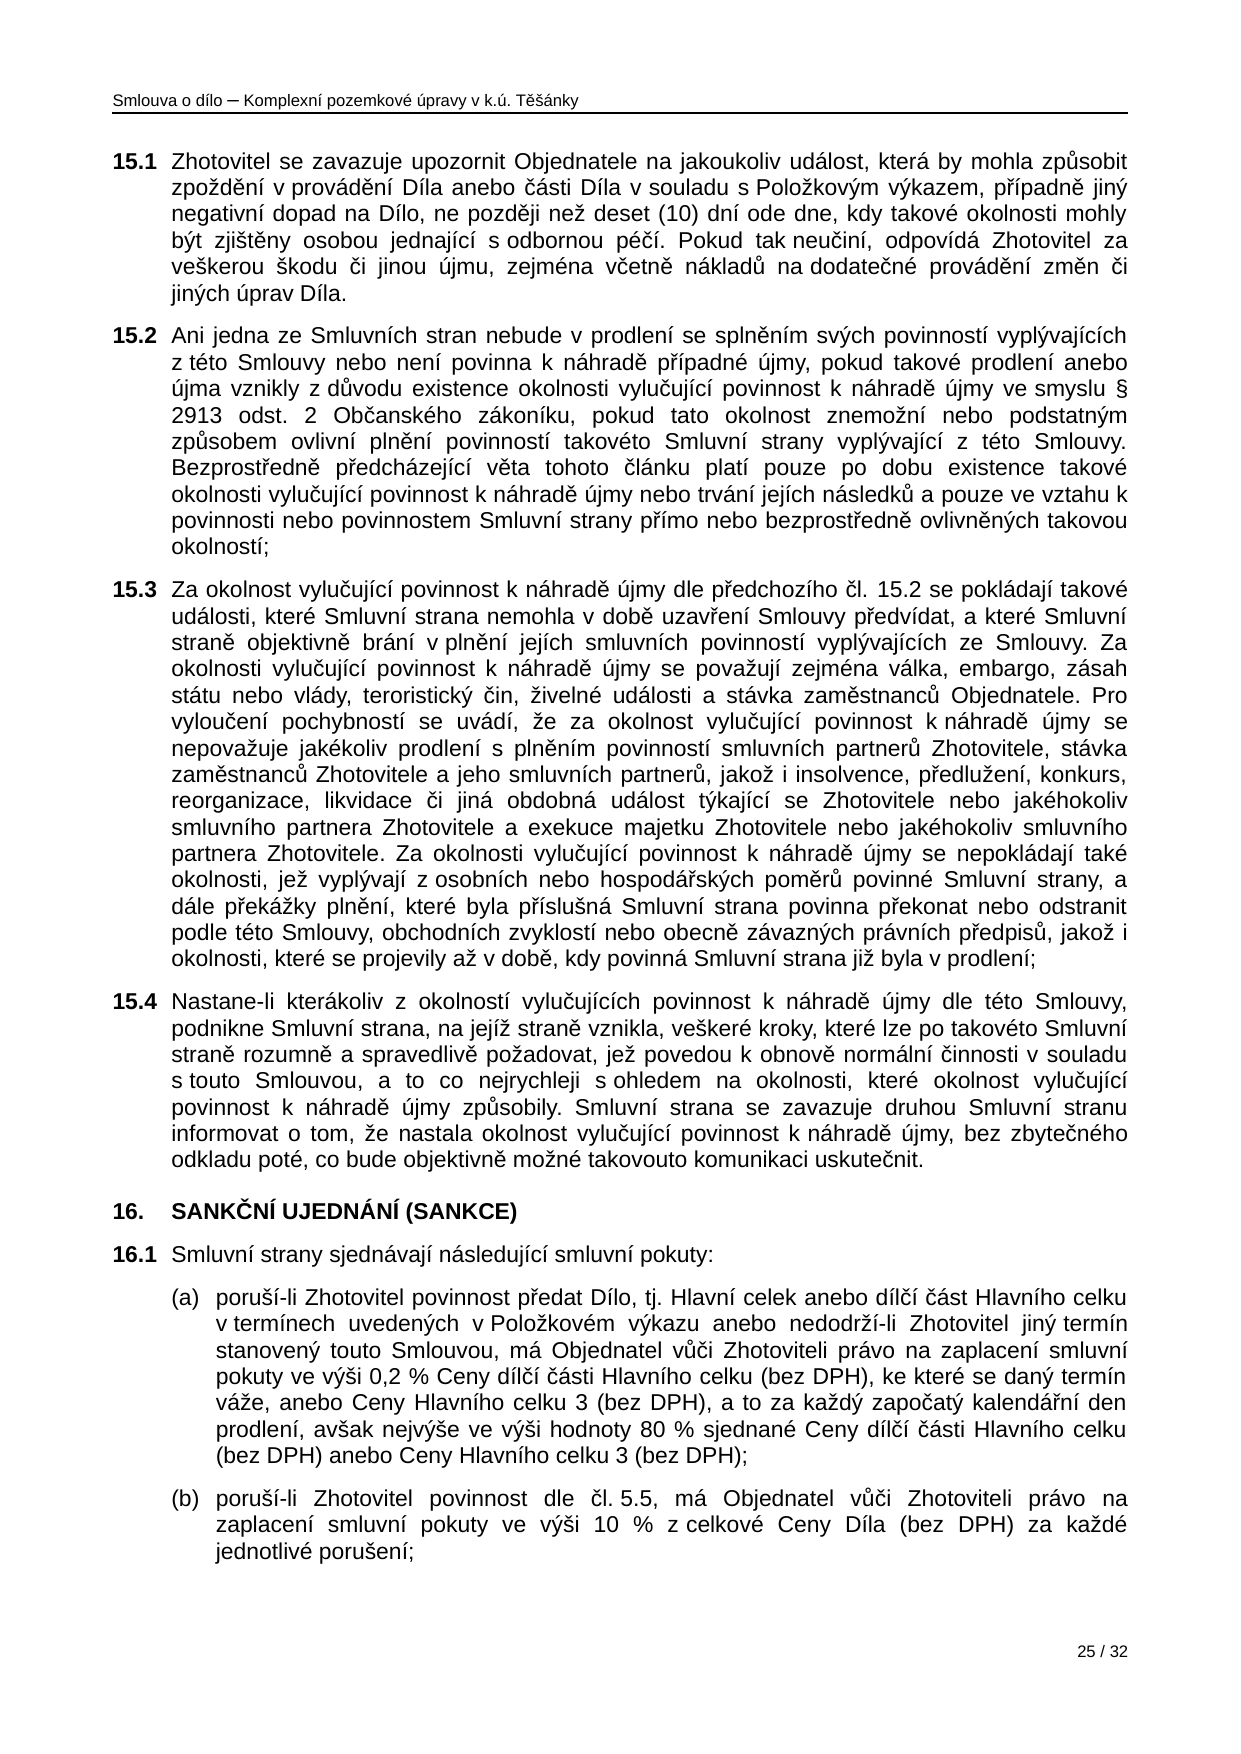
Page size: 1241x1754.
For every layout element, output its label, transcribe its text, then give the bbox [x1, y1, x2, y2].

text Nastane-li kterákoliv z okolností vylučujících povinnost k náhradě újmy dle této Smlouvy, podnikne Smluvní strana, na jejíž straně vznikla, veškeré kroky, které lze po takovéto Smluvní straně rozumně a spravedlivě požadovat, jež povedou k obnově normální činnosti v souladu s touto Smlouvou, a to co nejrychleji s ohledem na okolnosti, které okolnost vylučující povinnost k náhradě újmy způsobily. Smluvní strana se zavazuje druhou Smluvní stranu informovat o tom, že nastala okolnost vylučující povinnost k náhradě újmy, bez zbytečného odkladu poté, co bude objektivně možné takovouto komunikaci uskutečnit. [112, 988, 1128, 1173]
text Zhotovitel se zavazuje upozornit Objednatele na jakoukoliv událost, která by mohla způsobit zpoždění v provádění Díla anebo části Díla v souladu s Položkovým výkazem, případně jiný negativní dopad na Dílo, ne později než deset (10) dní ode dne, kdy takové okolnosti mohly být zjištěny osobou jednající s odbornou péčí. Pokud tak neučiní, odpovídá Zhotovitel za veškerou škodu či jinou újmu, zejména včetně nákladů na dodatečné provádění změn či jiných úprav Díla. [112, 148, 1128, 306]
list poruší-li Zhotovitel povinnost dle čl. 5.5, má Objednatel vůči Zhotoviteli právo na zaplacení smluvní pokuty ve výši 10 % z celkové Ceny Díla (bez DPH) za každé jednotlivé porušení; [171, 1485, 1128, 1564]
text Za okolnost vylučující povinnost k náhradě újmy dle předchozího čl. 15.2 se pokládají takové události, které Smluvní strana nemohla v době uzavření Smlouvy předvídat, a které Smluvní straně objektivně brání v plnění jejích smluvních povinností vyplývajících ze Smlouvy. Za okolnosti vylučující povinnost k náhradě újmy se považují zejména válka, embargo, zásah státu nebo vlády, teroristický čin, živelné události a stávka zaměstnanců Objednatele. Pro vyloučení pochybností se uvádí, že za okolnost vylučující povinnost k náhradě újmy se nepovažuje jakékoliv prodlení s plněním povinností smluvních partnerů Zhotovitele, stávka zaměstnanců Zhotovitele a jeho smluvních partnerů, jakož i insolvence, předlužení, konkurs, reorganizace, likvidace či jiná obdobná událost týkající se Zhotovitele nebo jakéhokoliv smluvního partnera Zhotovitele a exekuce majetku Zhotovitele nebo jakéhokoliv smluvního partnera Zhotovitele. Za okolnosti vylučující povinnost k náhradě újmy se nepokládají také okolnosti, jež vyplývají z osobních nebo hospodářských poměrů povinné Smluvní strany, a dále překážky plnění, které byla příslušná Smluvní strana povinna překonat nebo odstranit podle této Smlouvy, obchodních zvyklostí nebo obecně závazných právních předpisů, jakož i okolnosti, které se projevily až v době, kdy povinná Smluvní strana již byla v prodlení; [112, 576, 1128, 972]
list poruší-li Zhotovitel povinnost předat Dílo, tj. Hlavní celek anebo dílčí část Hlavního celku v termínech uvedených v Položkovém výkazu anebo nedodrží-li Zhotovitel jiný termín stanovený touto Smlouvou, má Objednatel vůči Zhotoviteli právo na zaplacení smluvní pokuty ve výši 0,2 % Ceny dílčí části Hlavního celku (bez DPH), ke které se daný termín váže, anebo Ceny Hlavního celku 3 (bez DPH), a to za každý započatý kalendářní den prodlení, avšak nejvýše ve výši hodnoty 80 % sjednané Ceny dílčí části Hlavního celku (bez DPH) anebo Ceny Hlavního celku 3 (bez DPH); [171, 1284, 1128, 1468]
text Sankční ujednání (SANKCE) [112, 1198, 1128, 1224]
text Smluvní strany sjednávají následující smluvní pokuty: [112, 1241, 1128, 1267]
text Ani jedna ze Smluvních stran nebude v prodlení se splněním svých povinností vyplývajících z této Smlouvy nebo není povinna k náhradě případné újmy, pokud takové prodlení anebo újma vznikly z důvodu existence okolnosti vylučující povinnost k náhradě újmy ve smyslu § 2913 odst. 2 Občanského zákoníku, pokud tato okolnost znemožní nebo podstatným způsobem ovlivní plnění povinností takovéto Smluvní strany vyplývající z této Smlouvy. Bezprostředně předcházející věta tohoto článku platí pouze po dobu existence takové okolnosti vylučující povinnost k náhradě újmy nebo trvání jejích následků a pouze ve vztahu k povinnosti nebo povinnostem Smluvní strany přímo nebo bezprostředně ovlivněných takovou okolností; [112, 322, 1128, 560]
